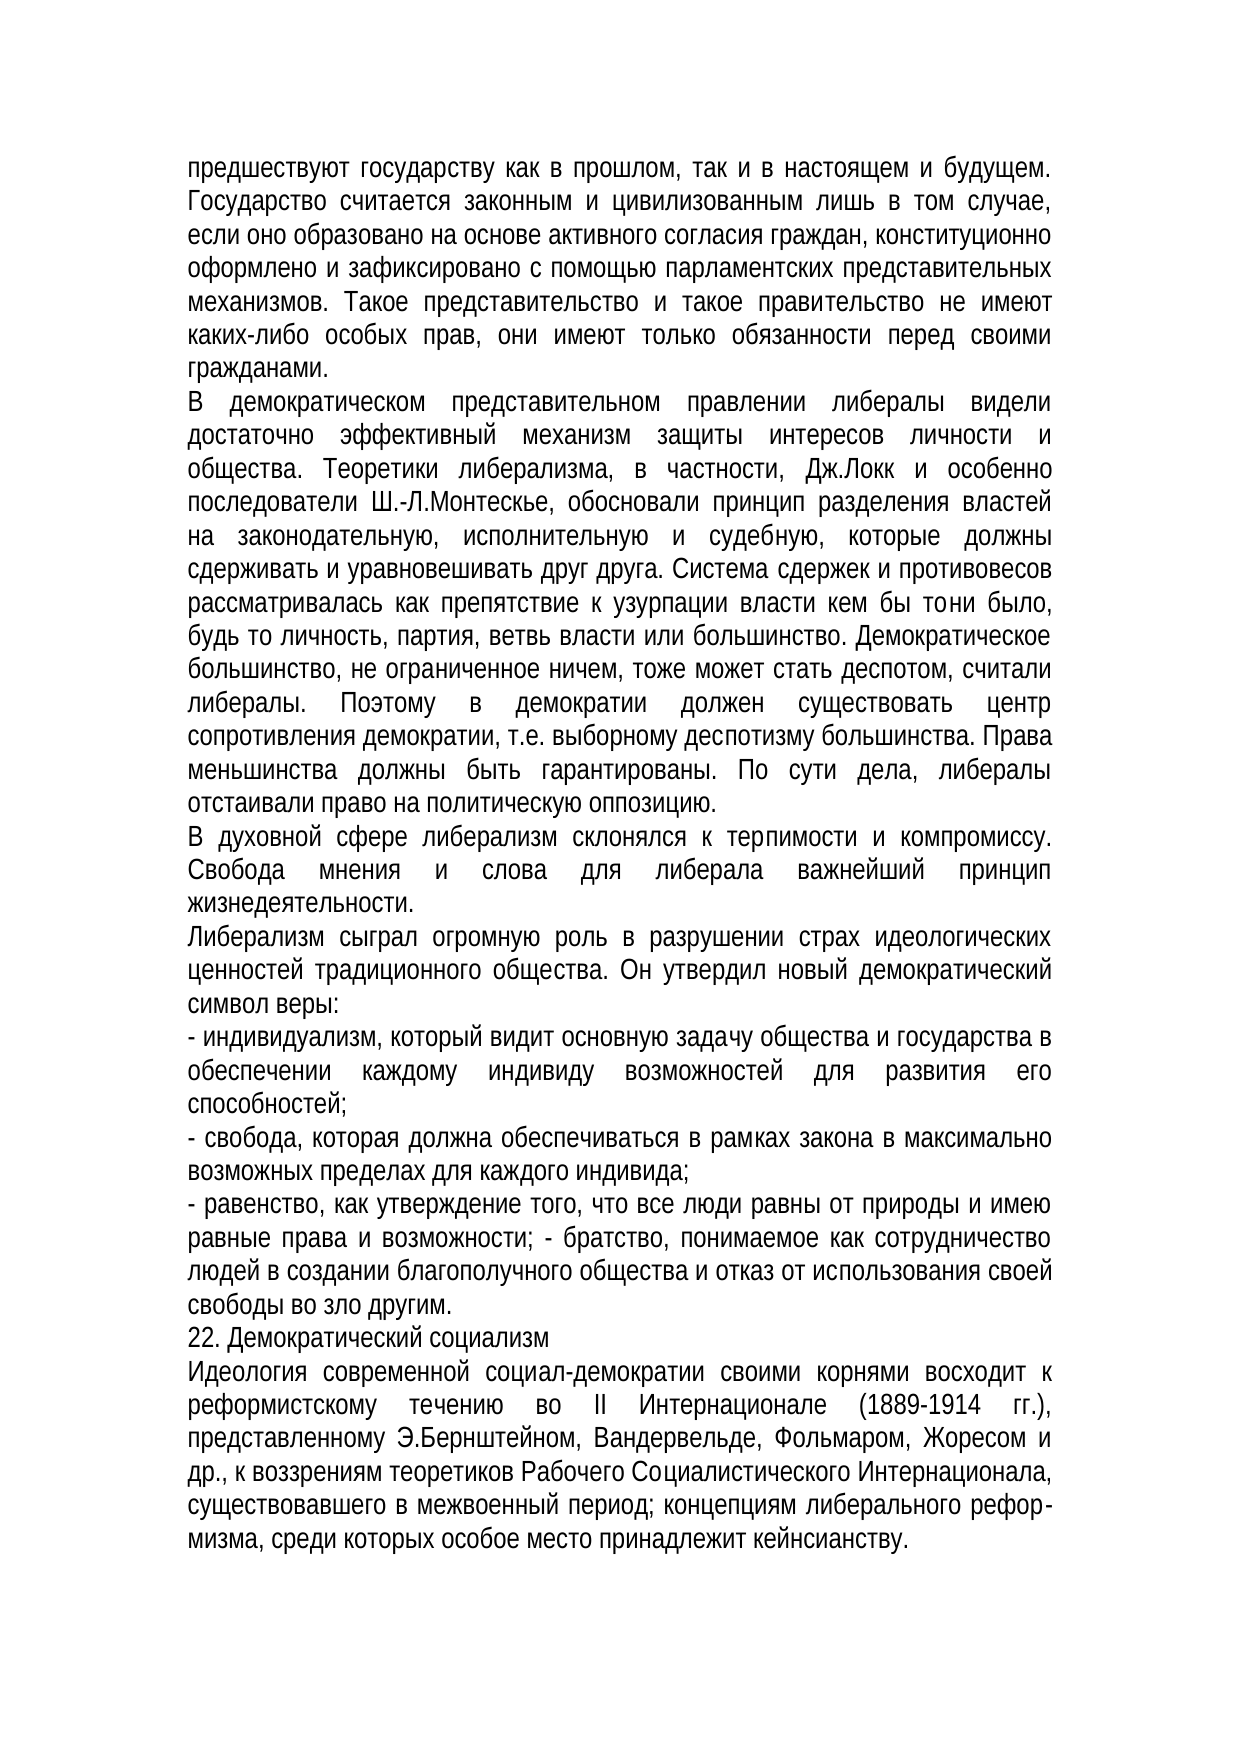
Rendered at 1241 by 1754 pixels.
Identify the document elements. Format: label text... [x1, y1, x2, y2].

text В духовной сфере либерализм склонялся к терпимости и компромиссу. Свобода мнения и слова для либерала важнейший принцип жизнедеятельности. [187, 819, 1053, 919]
text Либерализм сыграл огромную роль в разрушении страх идеологических ценностей традиционного общества. Он утвердил новый демократический символ веры: [187, 919, 1053, 1019]
text - равенство, как утверждение того, что все люди равны от природы и имею равные права и возможности; - братство, понимаемое как сотрудничество людей в создании благополучного общества и отказ от использования своей свободы во зло другим. [187, 1187, 1053, 1320]
text Идеология современной социал-демократии своими корнями восходит к реформистскому течению во II Интернационале (1889-1914 гг.), представленному Э.Бернштейном, Вандервельде, Фольмаром, Жоресом и др., к воззрениям теоретиков Рабочего Социалистического Интернационала, существовавшего в межвоенный период; концепциям либерального реформизма, среди которых особое место принадлежит кейнсианству. [187, 1354, 1053, 1554]
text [187, 150, 1053, 384]
text - свобода, которая должна обеспечиваться в рамках закона в максимально возможных пределах для каждого индивида; [187, 1120, 1053, 1187]
text - индивидуализм, который видит основную задачу общества и государства в обеспечении каждому индивиду возможностей для развития его способностей; [187, 1019, 1053, 1120]
text В демократическом представительном правлении либералы видели достаточно эффективный механизм защиты интересов личности и общества. Теоретики либерализма, в частности, Дж.Локк и особенно последователи Ш.-Л.Монтескье, обосновали принцип разделения властей на законодательную, исполнительную и судебную, которые должны сдерживать и уравновешивать друг друга. Система сдержек и противовесов рассматривалась как препятствие к узурпации власти кем бы тони было, будь то личность, партия, ветвь власти или большинство. Демократическое большинство, не ограниченное ничем, тоже может стать деспотом, считали либералы. Поэтому в демократии должен существовать центр сопротивления демократии, т.е. выборному деспотизму большинства. Права меньшинства должны быть гарантированы. По сути дела, либералы отстаивали право на политическую оппозицию. [187, 384, 1053, 819]
text 22. Демократический социализм [187, 1320, 1053, 1354]
